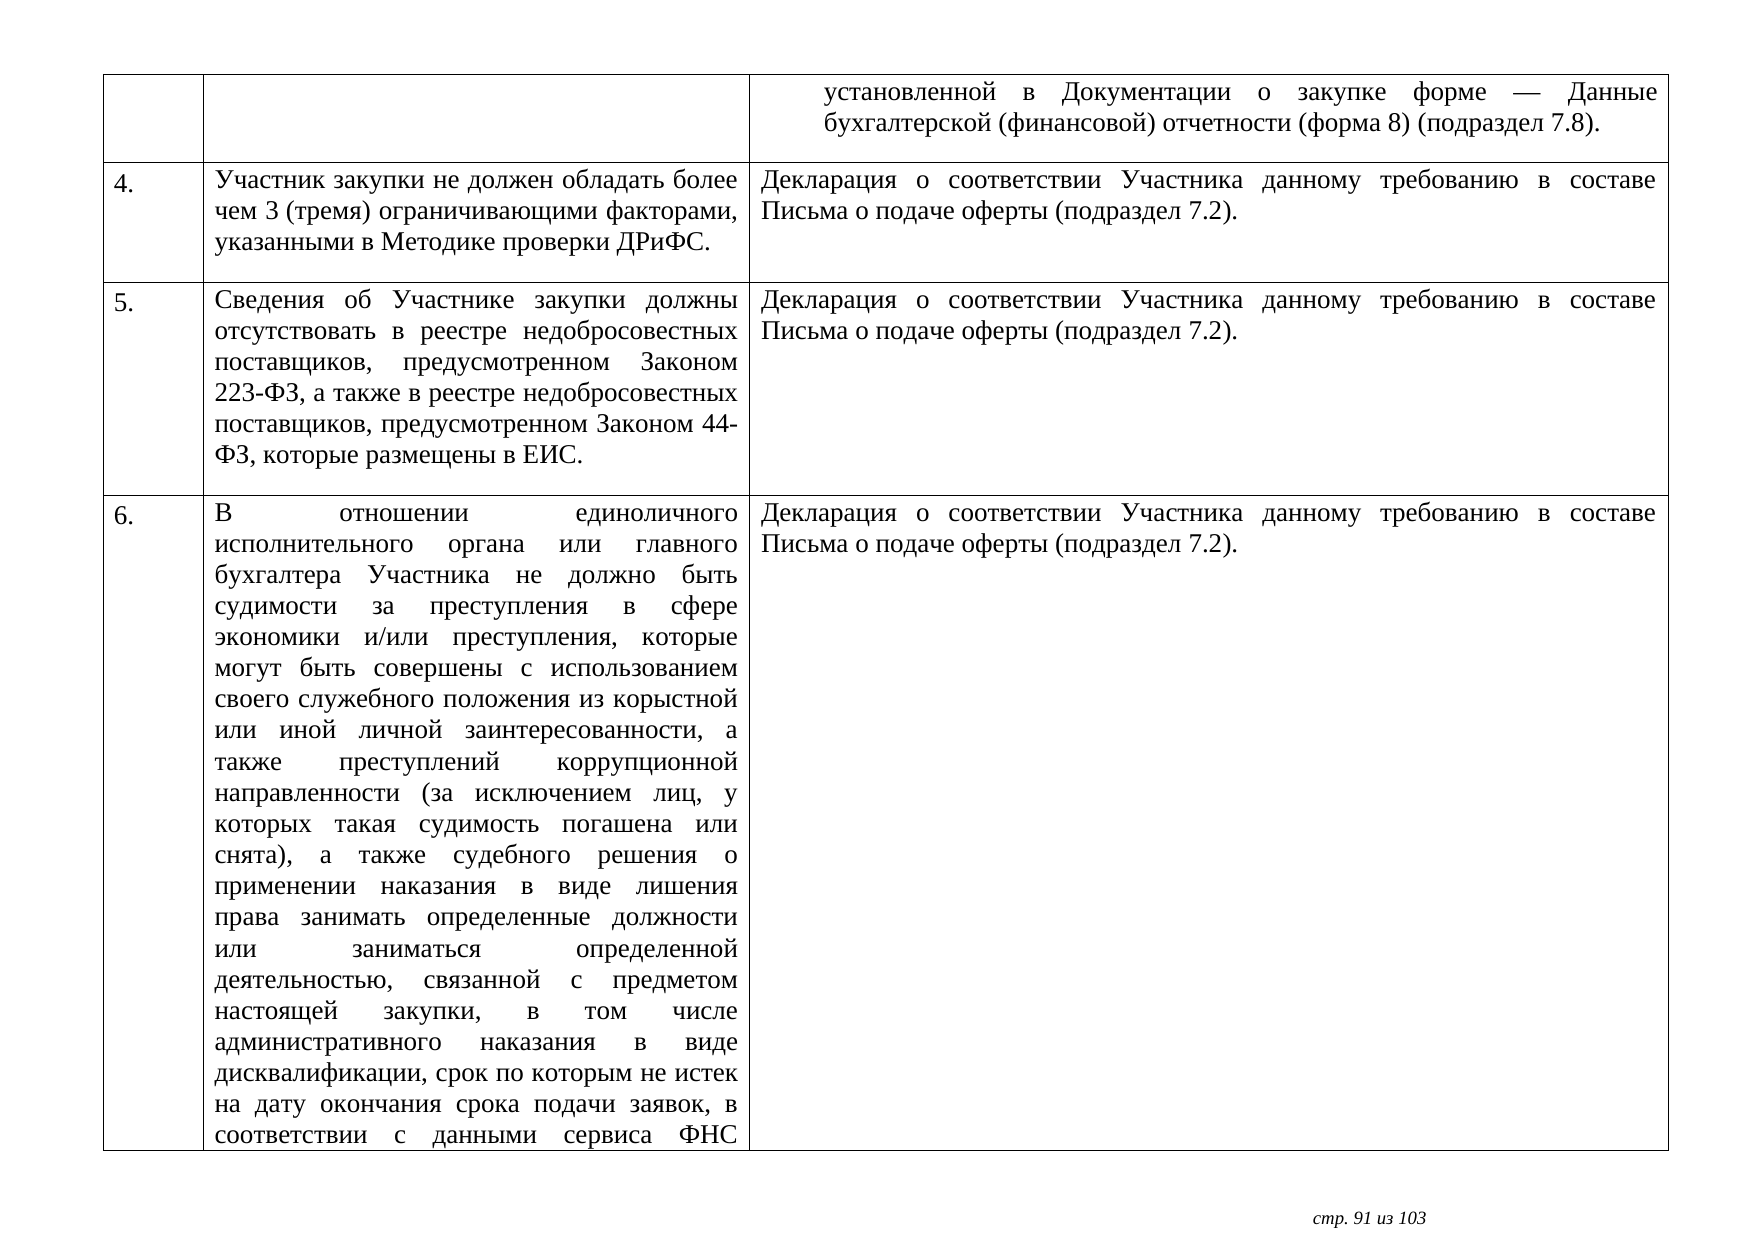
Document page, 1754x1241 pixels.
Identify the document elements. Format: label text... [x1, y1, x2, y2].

table_cell Декларация о соответствии Участника данному требованию в составе Письма о подаче оферты (подраздел 7.2). [750, 283, 1668, 494]
table_cell Декларация о соответствии Участника данному требованию в составе Письма о подаче оферты (подраздел 7.2). [750, 163, 1668, 282]
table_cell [750, 75, 1668, 162]
table_cell [104, 283, 203, 494]
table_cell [204, 75, 749, 162]
table_cell [104, 496, 203, 1150]
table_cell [204, 496, 749, 1150]
table_cell [104, 163, 203, 282]
table_cell Участник закупки не должен обладать более чем 3 (тремя) ограничивающими факторами, указанными в Методике проверки ДРиФС. [204, 163, 749, 282]
table_cell [104, 75, 203, 162]
table_cell Сведения об Участнике закупки должны отсутствовать в реестре недобросовестных поставщиков, предусмотренном Законом 223-ФЗ, а также в реестре недобросовестных поставщиков, предусмотренном Законом 44-ФЗ, которые размещены в ЕИС. [204, 283, 749, 494]
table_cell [750, 496, 1668, 1150]
